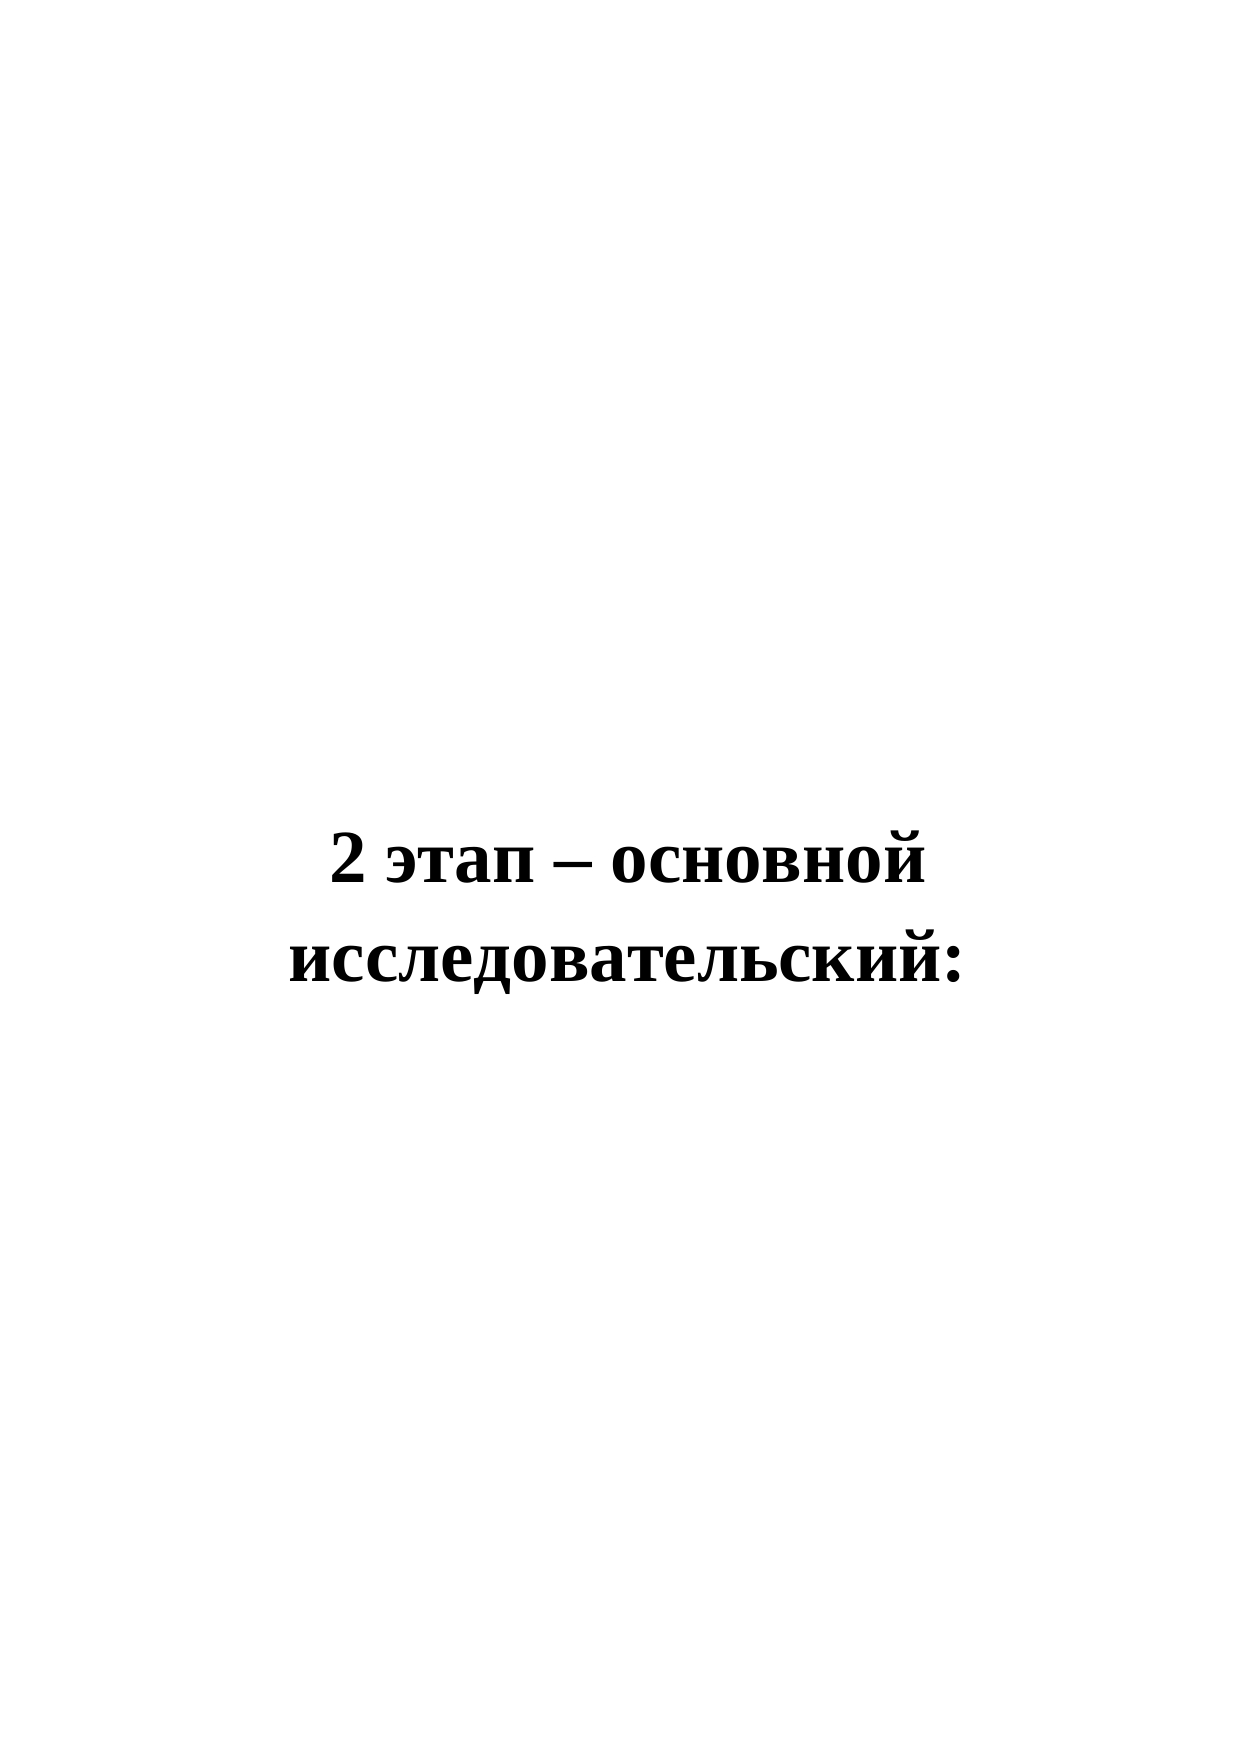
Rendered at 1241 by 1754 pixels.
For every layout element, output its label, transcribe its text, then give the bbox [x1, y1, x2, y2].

text 2 этап – основной исследовательский: [89, 812, 1167, 998]
